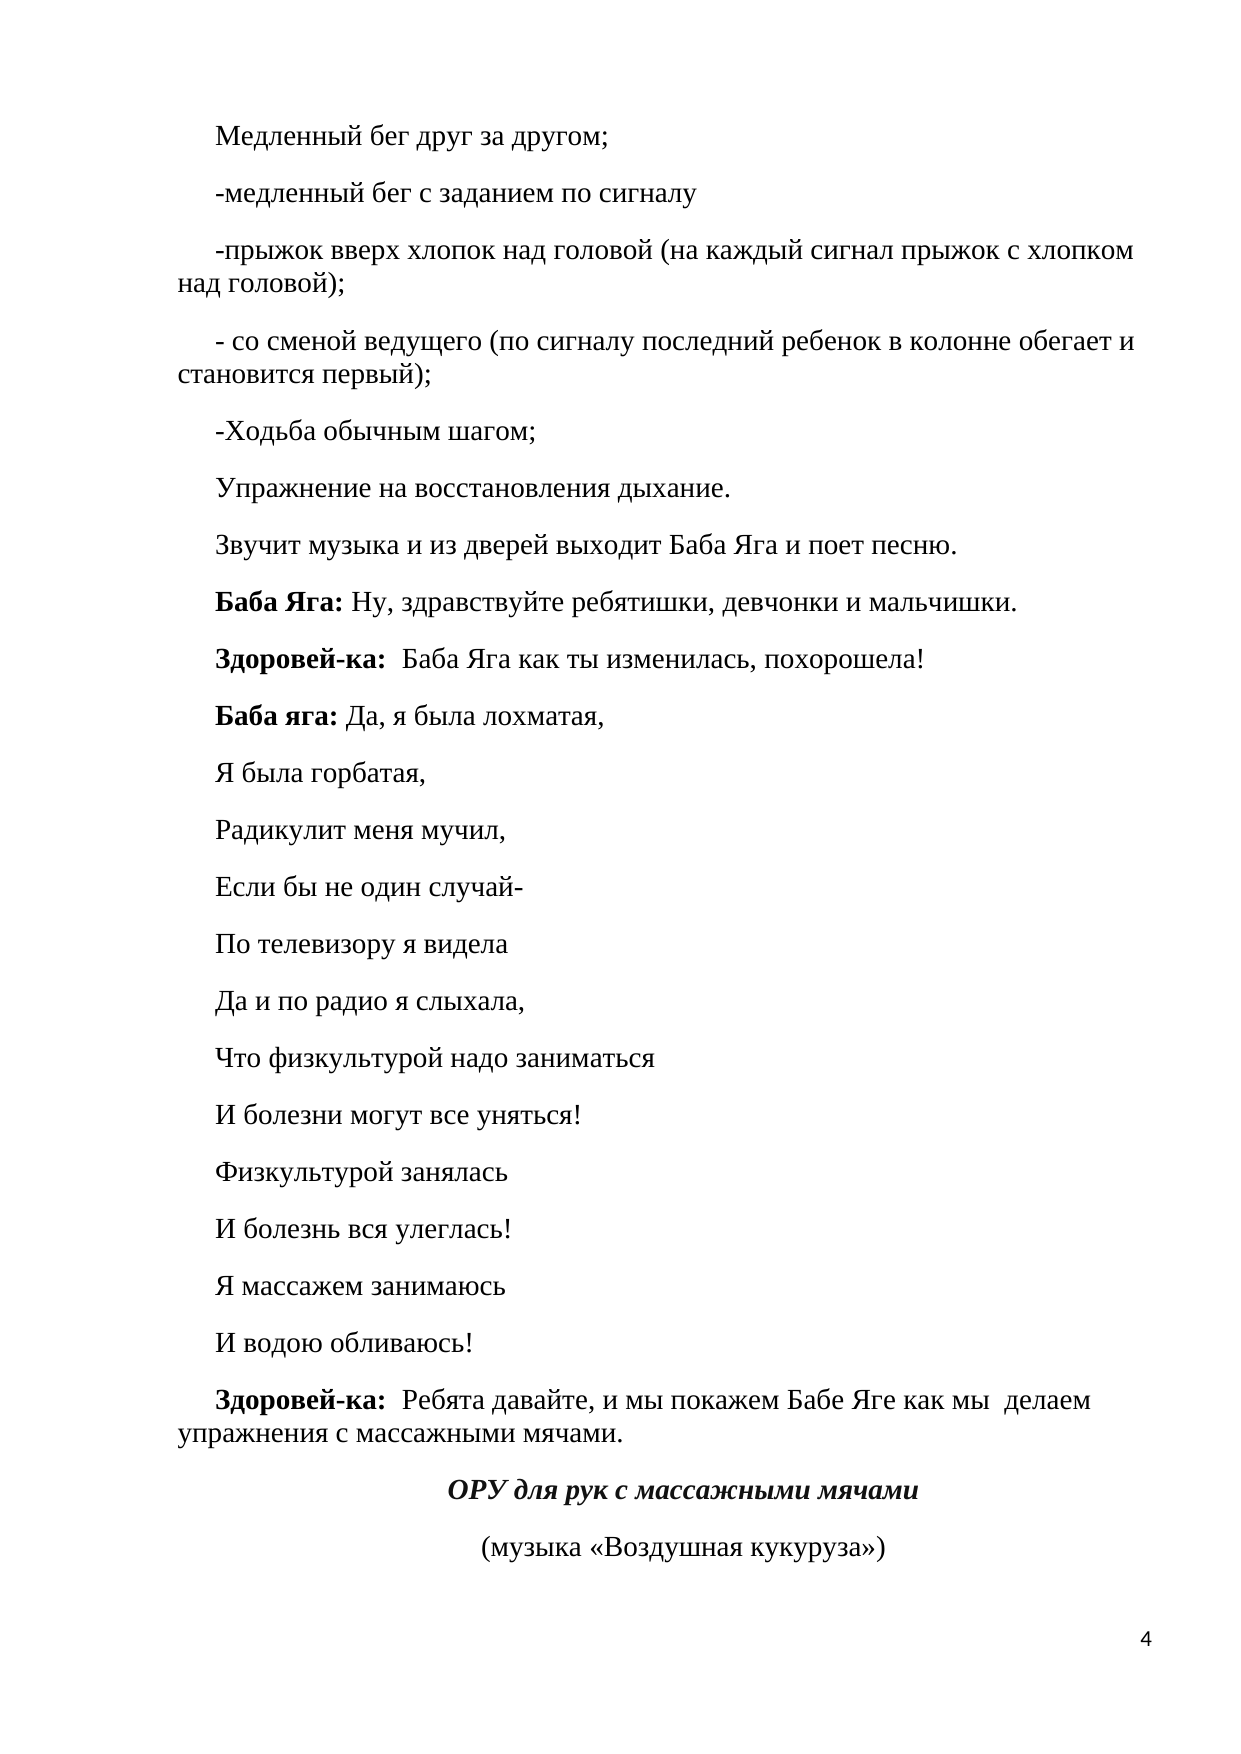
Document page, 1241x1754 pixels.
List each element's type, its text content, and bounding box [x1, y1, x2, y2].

text -прыжок вверх хлопок над головой (на каждый сигнал прыжок с хлопком над головой); [177, 232, 1152, 299]
text -медленный бег с заданием по сигналу [177, 175, 1152, 209]
text Здоровей-ка: Ребята давайте, и мы покажем Бабе Яге как мы делаем упражнения с массажными мячами. [177, 1382, 1152, 1449]
text -Ходьба обычным шагом; [177, 413, 1152, 447]
text Если бы не один случай- [177, 869, 1152, 902]
text Я массажем занимаюсь [177, 1268, 1152, 1301]
text Что физкультурой надо заниматься [177, 1040, 1152, 1073]
text И водою обливаюсь! [177, 1325, 1152, 1358]
text Здоровей-ка: Баба Яга как ты изменилась, похорошела! [177, 641, 1152, 674]
text - со сменой ведущего (по сигналу последний ребенок в колонне обегает и становится первый); [177, 323, 1152, 390]
text Баба яга: Да, я была лохматая, [177, 698, 1152, 732]
text И болезнь вся улеглась! [177, 1211, 1152, 1244]
text Упражнение на восстановления дыхание. [177, 470, 1152, 504]
text ОРУ для рук с массажными мячами [177, 1472, 1152, 1506]
text Я была горбатая, [177, 755, 1152, 788]
text Да и по радио я слыхала, [177, 983, 1152, 1016]
text Радикулит меня мучил, [177, 812, 1152, 846]
text Звучит музыка и из дверей выходит Баба Яга и поет песню. [177, 527, 1152, 561]
text Баба Яга: Ну, здравствуйте ребятишки, девчонки и мальчишки. [177, 584, 1152, 618]
text Физкультурой занялась [177, 1154, 1152, 1187]
text И болезни могут все уняться! [177, 1097, 1152, 1130]
text Медленный бег друг за другом; [177, 118, 1152, 152]
text По телевизору я видела [177, 926, 1152, 959]
text (музыка «Воздушная кукуруза») [177, 1529, 1152, 1563]
